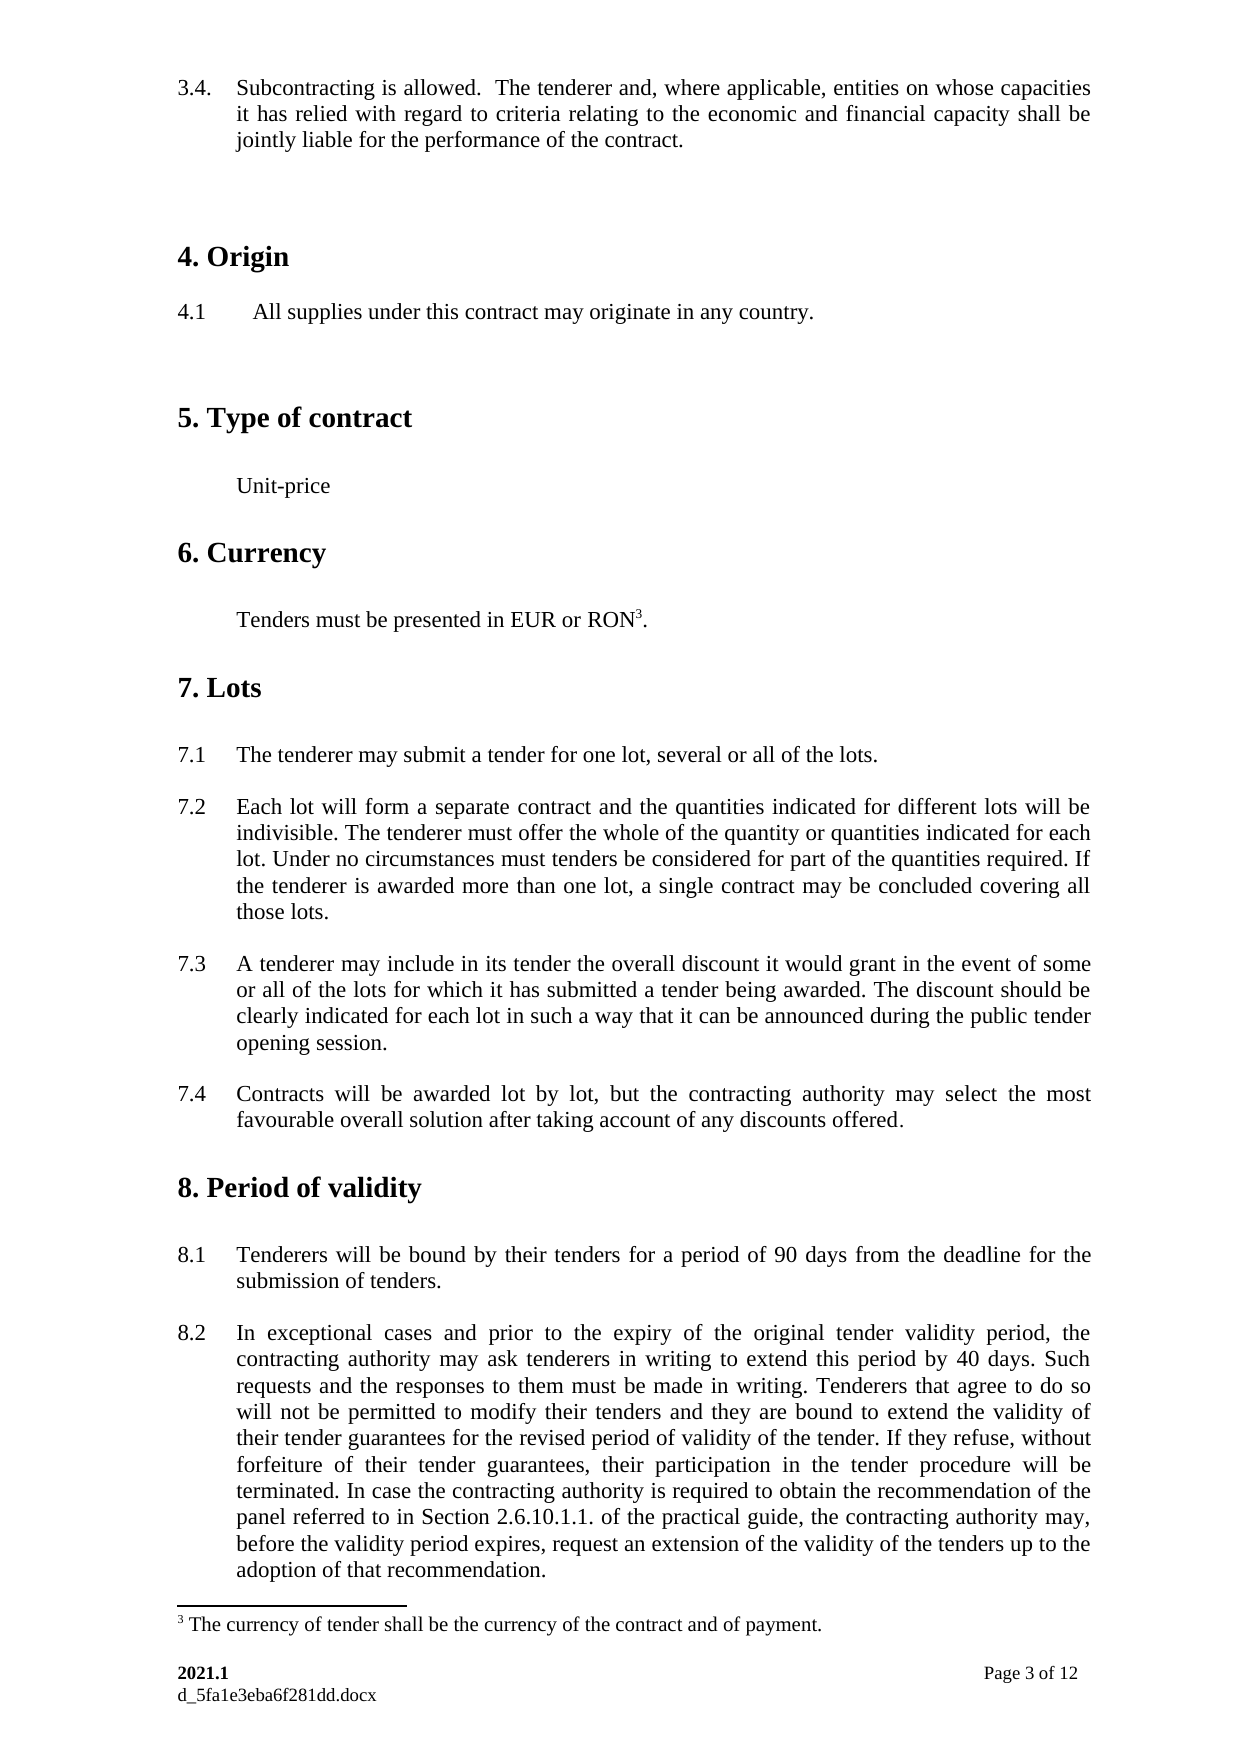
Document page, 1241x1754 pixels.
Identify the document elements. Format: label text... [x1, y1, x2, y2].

subtitle 7.4 Contracts will be awarded lot by lot, but the contracting authority may select the most favourable overall solution after taking account of any discounts offered. [177, 1080, 1092, 1133]
subtitle 7.1 The tenderer may submit a tender for one lot, several or all of the lots. [177, 741, 1092, 768]
subtitle 8.2 In exceptional cases and prior to the expiry of the original tender validity period, the contracting authority may ask tenderers in writing to extend this period by 40 days. Such requests and the responses to them must be made in writing. Tenderers that agree to do so will not be permitted to modify their tenders and they are bound to extend the validity of their tender guarantees for the revised period of validity of the tender. If they refuse, without forfeiture of their tender guarantees, their participation in the tender procedure will be terminated. In case the contracting authority is required to obtain the recommendation of the panel referred to in Section 2.6.10.1.1. of the practical guide, the contracting authority may, before the validity period expires, request an extension of the validity of the tenders up to the adoption of that recommendation. [177, 1319, 1092, 1582]
subtitle 4. Origin [177, 239, 1092, 273]
subtitle 8. Period of validity [177, 1170, 1092, 1204]
subtitle 7. Lots [177, 670, 1092, 704]
subtitle 8.1 Tenderers will be bound by their tenders for a period of 90 days from the deadline for the submission of tenders. [177, 1241, 1092, 1294]
subtitle 5. Type of contract [177, 401, 1092, 434]
subtitle 7.2 Each lot will form a separate contract and the quantities indicated for different lots will be indivisible. The tenderer must offer the whole of the quantity or quantities indicated for each lot. Under no circumstances must tenders be considered for part of the quantities required. If the tenderer is awarded more than one lot, a single contract may be concluded covering all those lots. [177, 793, 1092, 924]
subtitle 7.3 A tenderer may include in its tender the overall discount it would grant in the event of some or all of the lots for which it has submitted a tender being awarded. The discount should be clearly indicated for each lot in such a way that it can be announced during the public tender opening session. [177, 949, 1092, 1055]
text 4.1 All supplies under this contract may originate in any country. [177, 298, 1092, 324]
subtitle Tenders must be presented in EUR or RON. [236, 607, 1092, 633]
subtitle 6. Currency [177, 536, 1092, 569]
subtitle Unit-price [236, 472, 1092, 498]
subtitle 3.4. Subcontracting is allowed. The tenderer and, where applicable, entities on whose capacities it has relied with regard to criteria relating to the economic and financial capacity shall be jointly liable for the performance of the contract. [177, 74, 1092, 153]
